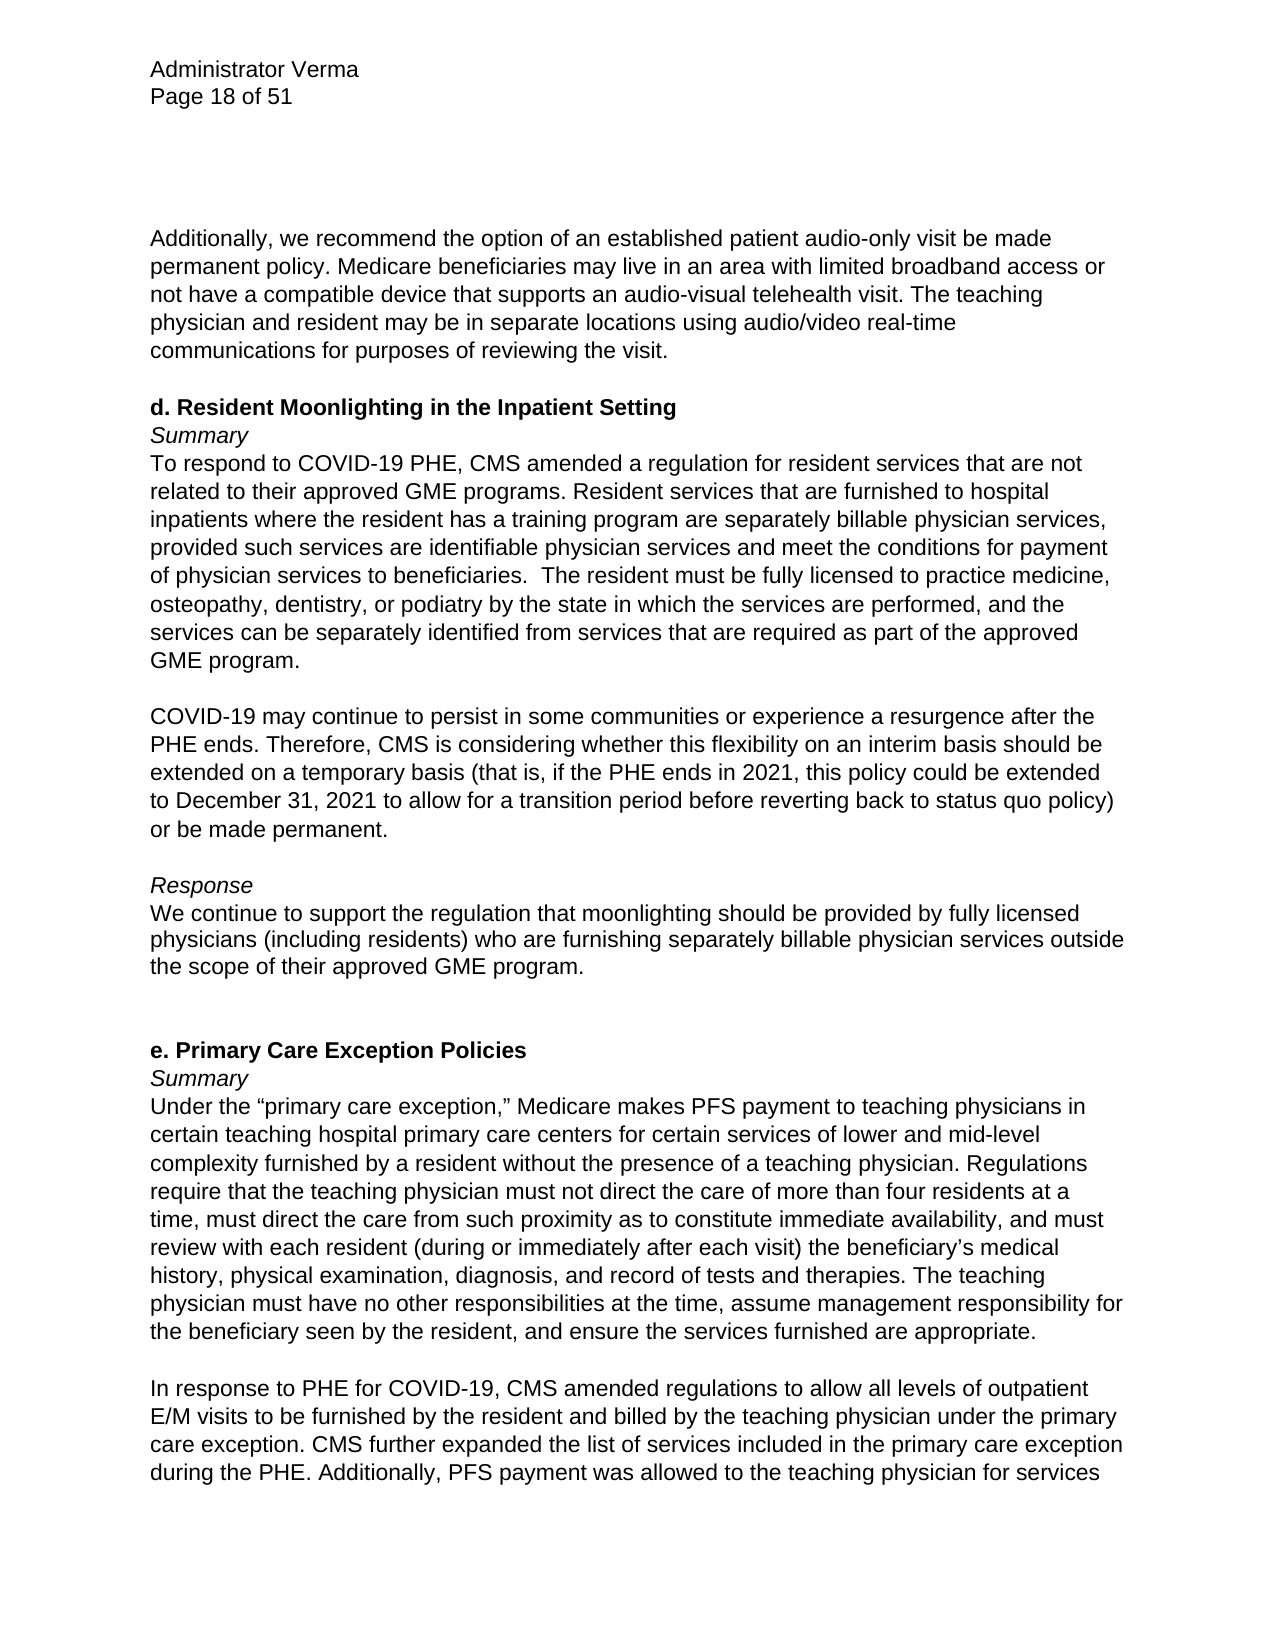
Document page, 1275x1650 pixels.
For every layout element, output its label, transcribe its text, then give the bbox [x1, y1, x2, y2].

text COVID-19 may continue to persist in some communities or experience a resurgence after the PHE ends. Therefore, CMS is considering whether this flexibility on an interim basis should be extended on a temporary basis (that is, if the PHE ends in 2021, this policy could be extended to December 31, 2021 to allow for a transition period before reverting back to status quo policy) or be made permanent. [150, 703, 1125, 842]
text Summary [150, 1065, 1125, 1092]
text d. Resident Moonlighting in the Inpatient Setting [150, 394, 1125, 420]
text We continue to support the regulation that moonlighting should be provided by fully licensed physicians (including residents) who are furnishing separately billable physician services outside the scope of their approved GME program. [150, 900, 1125, 979]
text Summary [150, 422, 1125, 448]
text To respond to COVID-19 PHE, CMS amended a regulation for resident services that are not related to their approved GME programs. Resident services that are furnished to hospital inpatients where the resident has a training program are separately billable physician services, provided such services are identifiable physician services and meet the conditions for payment of physician services to beneficiaries. The resident must be fully licensed to practice medicine, osteopathy, dentistry, or podiatry by the state in which the services are performed, and the services can be separately identified from services that are required as part of the approved GME program. [150, 450, 1125, 673]
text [150, 1374, 1125, 1485]
text e. Primary Care Exception Policies [150, 1037, 1125, 1063]
text Response [150, 872, 1125, 898]
text Under the “primary care exception,” Medicare makes PFS payment to teaching physicians in certain teaching hospital primary care centers for certain services of lower and mid-level complexity furnished by a resident without the presence of a teaching physician. Regulations require that the teaching physician must not direct the care of more than four residents at a time, must direct the care from such proximity as to constitute immediate availability, and must review with each resident (during or immediately after each visit) the beneficiary’s medical history, physical examination, diagnosis, and record of tests and therapies. The teaching physician must have no other responsibilities at the time, assume management responsibility for the beneficiary seen by the resident, and ensure the services furnished are appropriate. [150, 1093, 1125, 1345]
text Additionally, we recommend the option of an established patient audio-only visit be made permanent policy. Medicare beneficiaries may live in an area with limited broadband access or not have a compatible device that supports an audio-visual telehealth visit. The teaching physician and resident may be in separate locations using audio/video real-time communications for purposes of reviewing the visit. [150, 225, 1125, 364]
